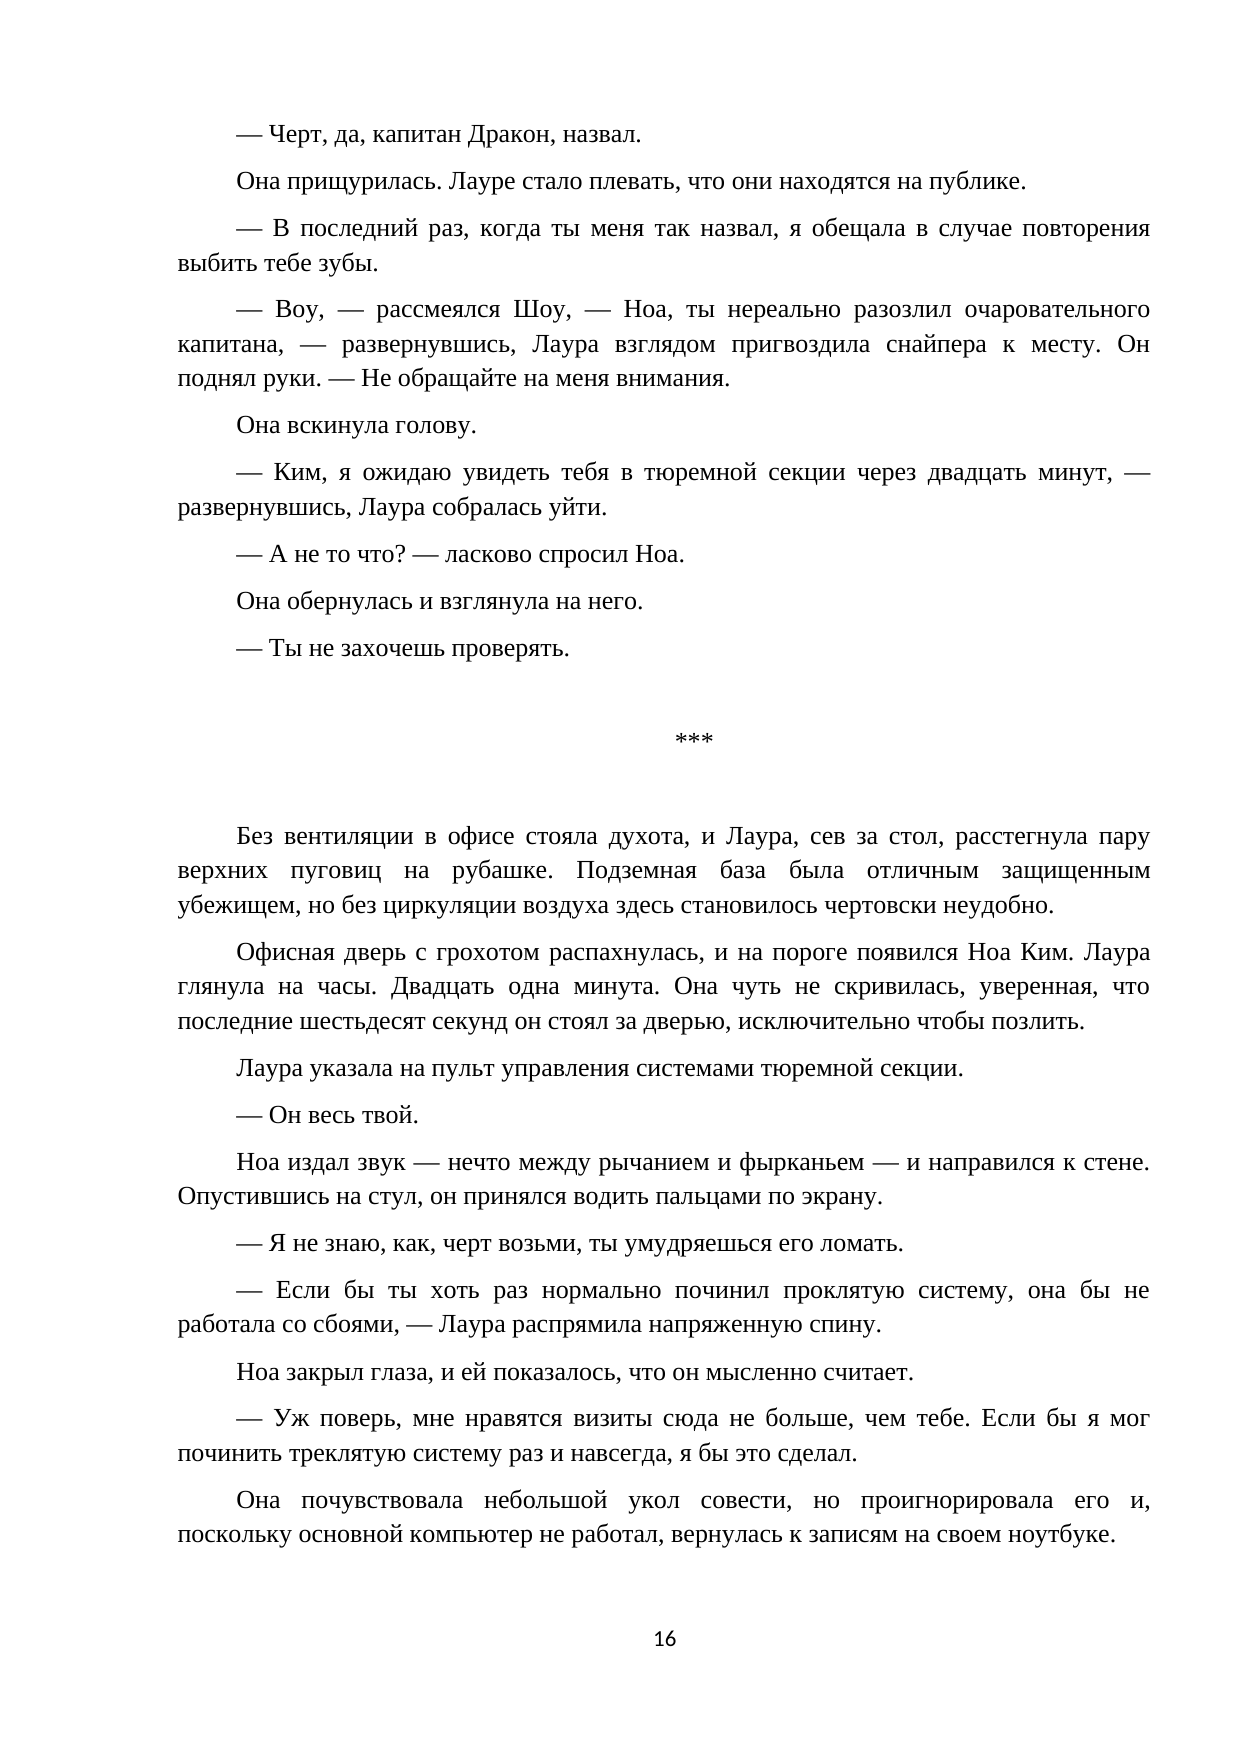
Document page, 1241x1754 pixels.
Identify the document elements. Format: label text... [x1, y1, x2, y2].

text Без вентиляции в офисе стояла духота, и Лаура, сев за стол, расстегнула пару верхних пуговиц на рубашке. Подземная база была отличным защищенным убежищем, но без циркуляции воздуха здесь становилось чертовски неудобно. [177, 820, 1152, 919]
text Она почувствовала небольшой укол совести, но проигнорировала его и, поскольку основной компьютер не работал, вернулась к записям на своем ноутбуке. [177, 1484, 1152, 1548]
text — А не то что? — ласково спросил Ноа. [177, 538, 1152, 568]
text — Ким, я ожидаю увидеть тебя в тюремной секции через двадцать минут, — развернувшись, Лаура собралась уйти. [177, 456, 1152, 521]
text Ноа издал звук — нечто между рычанием и фырканьем — и направился к стене. Опустившись на стул, он принялся водить пальцами по экрану. [177, 1146, 1152, 1210]
text — В последний раз, когда ты меня так назвал, я обещала в случае повторения выбить тебе зубы. [177, 212, 1152, 277]
text Она обернулась и взглянула на него. [177, 585, 1152, 615]
text — Он весь твой. [177, 1099, 1152, 1129]
text Ноа закрыл глаза, и ей показалось, что он мысленно считает. [177, 1356, 1152, 1386]
text — Воу, — рассмеялся Шоу, — Ноа, ты нереально разозлил очаровательного капитана, — развернувшись, Лаура взглядом пригвоздила снайпера к месту. Он поднял руки. — Не обращайте на меня внимания. [177, 293, 1152, 392]
text — Если бы ты хоть раз нормально починил проклятую систему, она бы не работала со сбоями, — Лаура распрямила напряженную спину. [177, 1274, 1152, 1338]
text — Черт, да, капитан Дракон, назвал. [177, 118, 1152, 148]
text — Ты не захочешь проверять. [177, 632, 1152, 662]
text Она прищурилась. Лауре стало плевать, что они находятся на публике. [177, 165, 1152, 195]
text Лаура указала на пульт управления системами тюремной секции. [177, 1052, 1152, 1082]
text — Я не знаю, как, черт возьми, ты умудряешься его ломать. [177, 1227, 1152, 1257]
text *** [177, 726, 1152, 756]
text Она вскинула голову. [177, 409, 1152, 439]
text — Уж поверь, мне нравятся визиты сюда не больше, чем тебе. Если бы я мог починить треклятую систему раз и навсегда, я бы это сделал. [177, 1402, 1152, 1467]
text Офисная дверь с грохотом распахнулась, и на пороге появился Ноа Ким. Лаура глянула на часы. Двадцать одна минута. Она чуть не скривилась, уверенная, что последние шестьдесят секунд он стоял за дверью, исключительно чтобы позлить. [177, 936, 1152, 1035]
